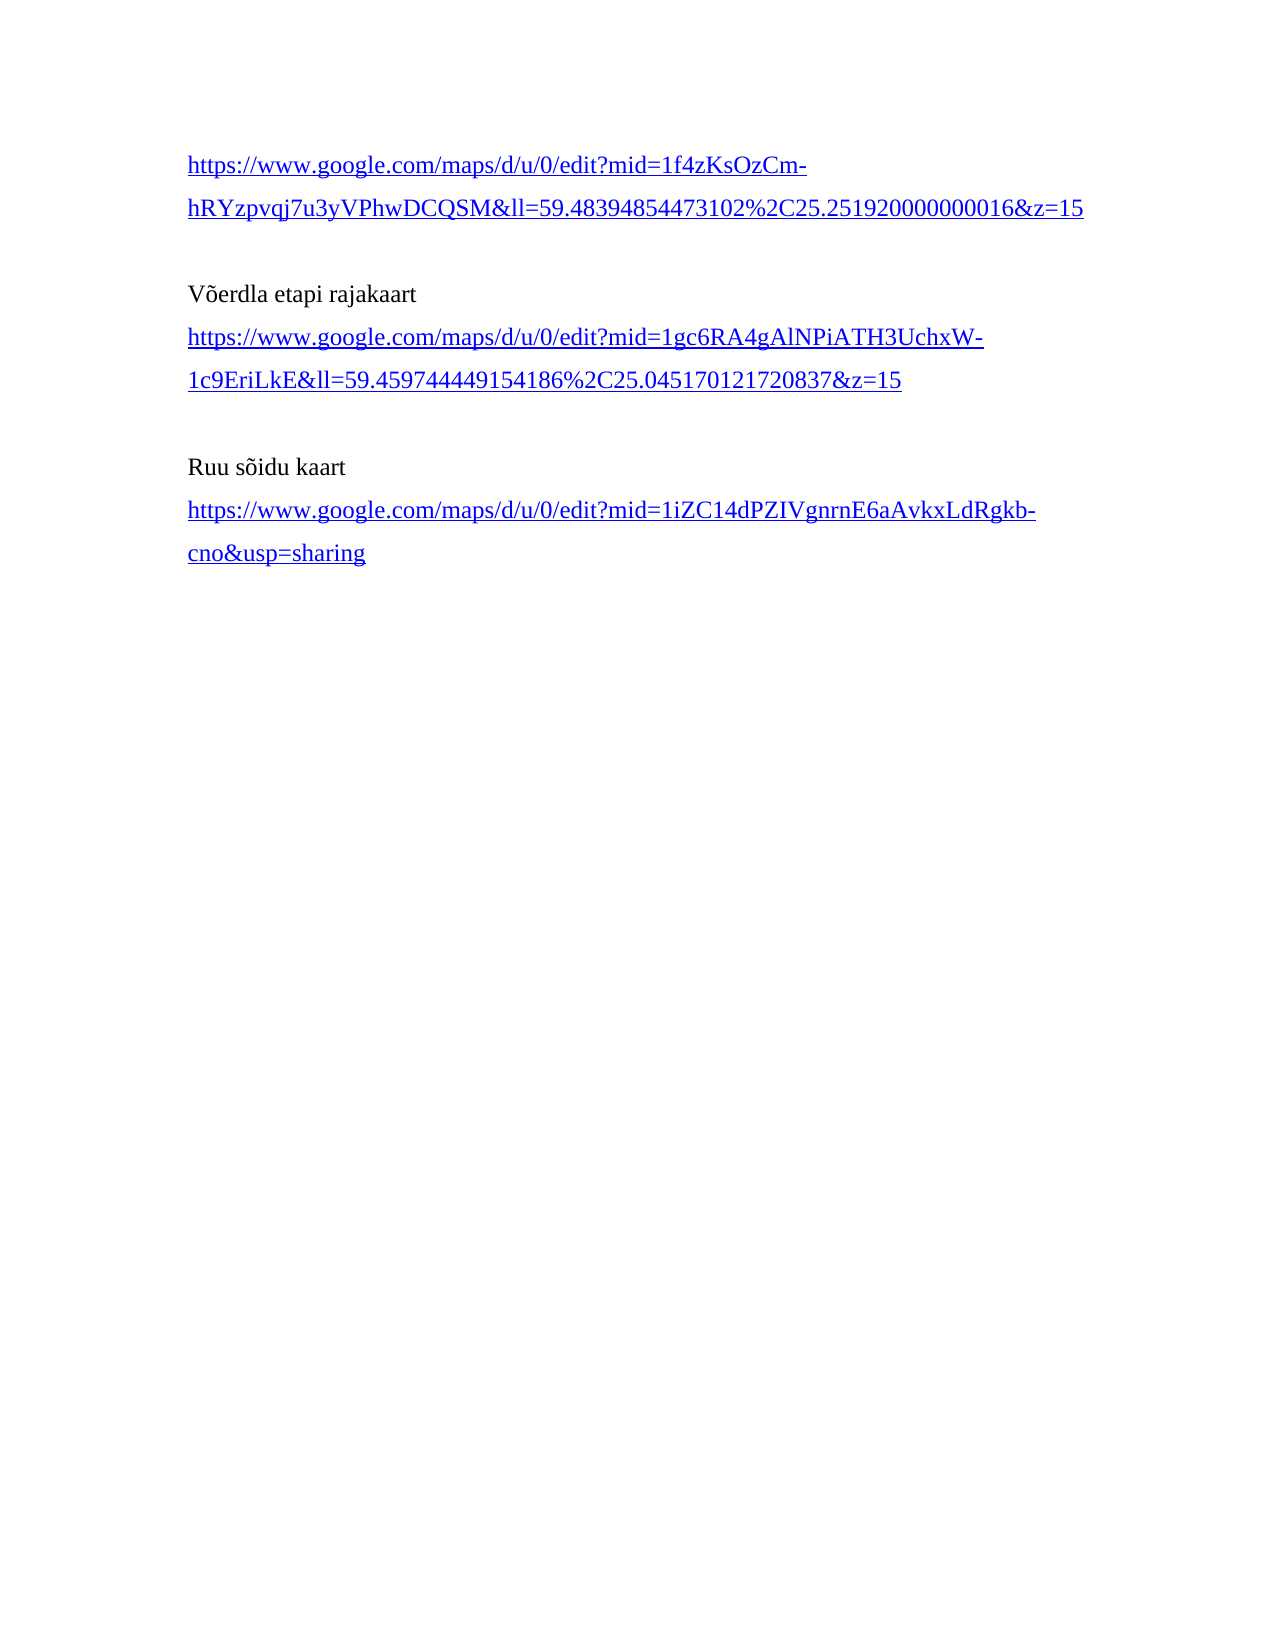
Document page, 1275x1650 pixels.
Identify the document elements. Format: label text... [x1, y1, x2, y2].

text Ruu sõidu kaart [187, 452, 1087, 481]
text Võerdla etapi rajakaart [187, 279, 1087, 308]
text https://www.google.com/maps/d/u/0/edit?mid=1iZC14dPZIVgnrnE6aAvkxLdRgkb-cno&usp=sharing [187, 495, 1087, 567]
text https://www.google.com/maps/d/u/0/edit?mid=1gc6RA4gAlNPiATH3UchxW-1c9EriLkE&ll=59.459744449154186%2C25.045170121720837&z=15 [187, 322, 1087, 394]
text https://www.google.com/maps/d/u/0/edit?mid=1f4zKsOzCm-hRYzpvqj7u3yVPhwDCQSM&ll=59.48394854473102%2C25.251920000000016&z=15 [187, 150, 1087, 222]
